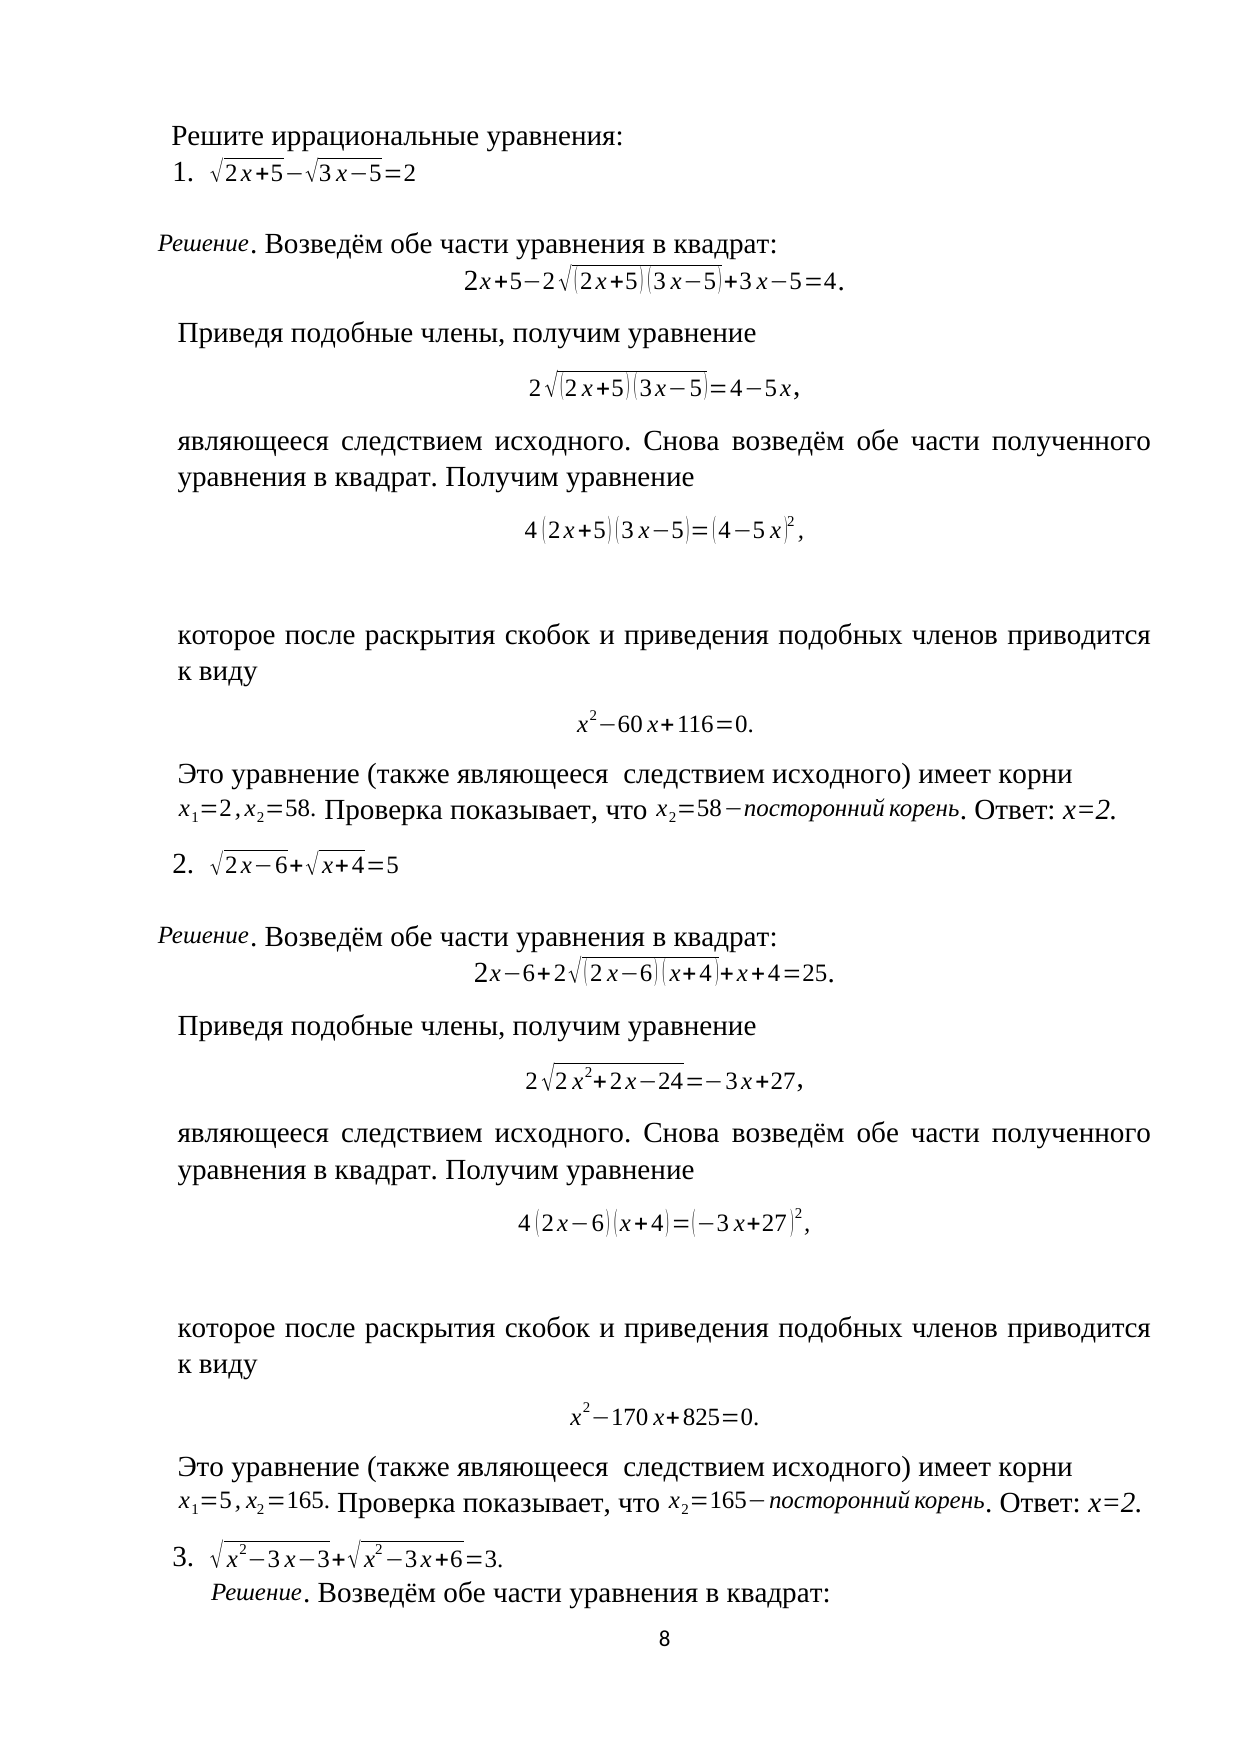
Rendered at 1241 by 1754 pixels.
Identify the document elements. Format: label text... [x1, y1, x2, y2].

text Это уравнение (также являющееся следствием исходного) имеет корни Проверка показывает, что . Ответ: x=2. [177, 756, 1152, 827]
list . Возведём обе части уравнения в квадрат: [156, 227, 1152, 260]
text Приведя подобные члены, получим уравнение [177, 316, 1152, 349]
list 2. [156, 955, 1152, 988]
list . Возведём обе части уравнения в квадрат: [156, 919, 1152, 952]
list 2. [156, 263, 1152, 296]
text являющееся следствием исходного. Снова возведём обе части полученного уравнения в квадрат. Получим уравнение [177, 1116, 1152, 1185]
text , [177, 368, 1152, 404]
list Решите иррациональные уравнения: [156, 118, 1152, 152]
text которое после раскрытия скобок и приведения подобных членов приводится к виду [177, 617, 1152, 687]
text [177, 1310, 1152, 1379]
text Это уравнение (также являющееся следствием исходного) имеет корни Проверка показывает, что . Ответ: x=2. [177, 1449, 1152, 1520]
text , [177, 1061, 1152, 1096]
text являющееся следствием исходного. Снова возведём обе части полученного уравнения в квадрат. Получим уравнение [177, 423, 1152, 493]
list . Возведём обе части уравнения в квадрат: [209, 1575, 1152, 1609]
text Приведя подобные члены, получим уравнение [177, 1008, 1152, 1041]
